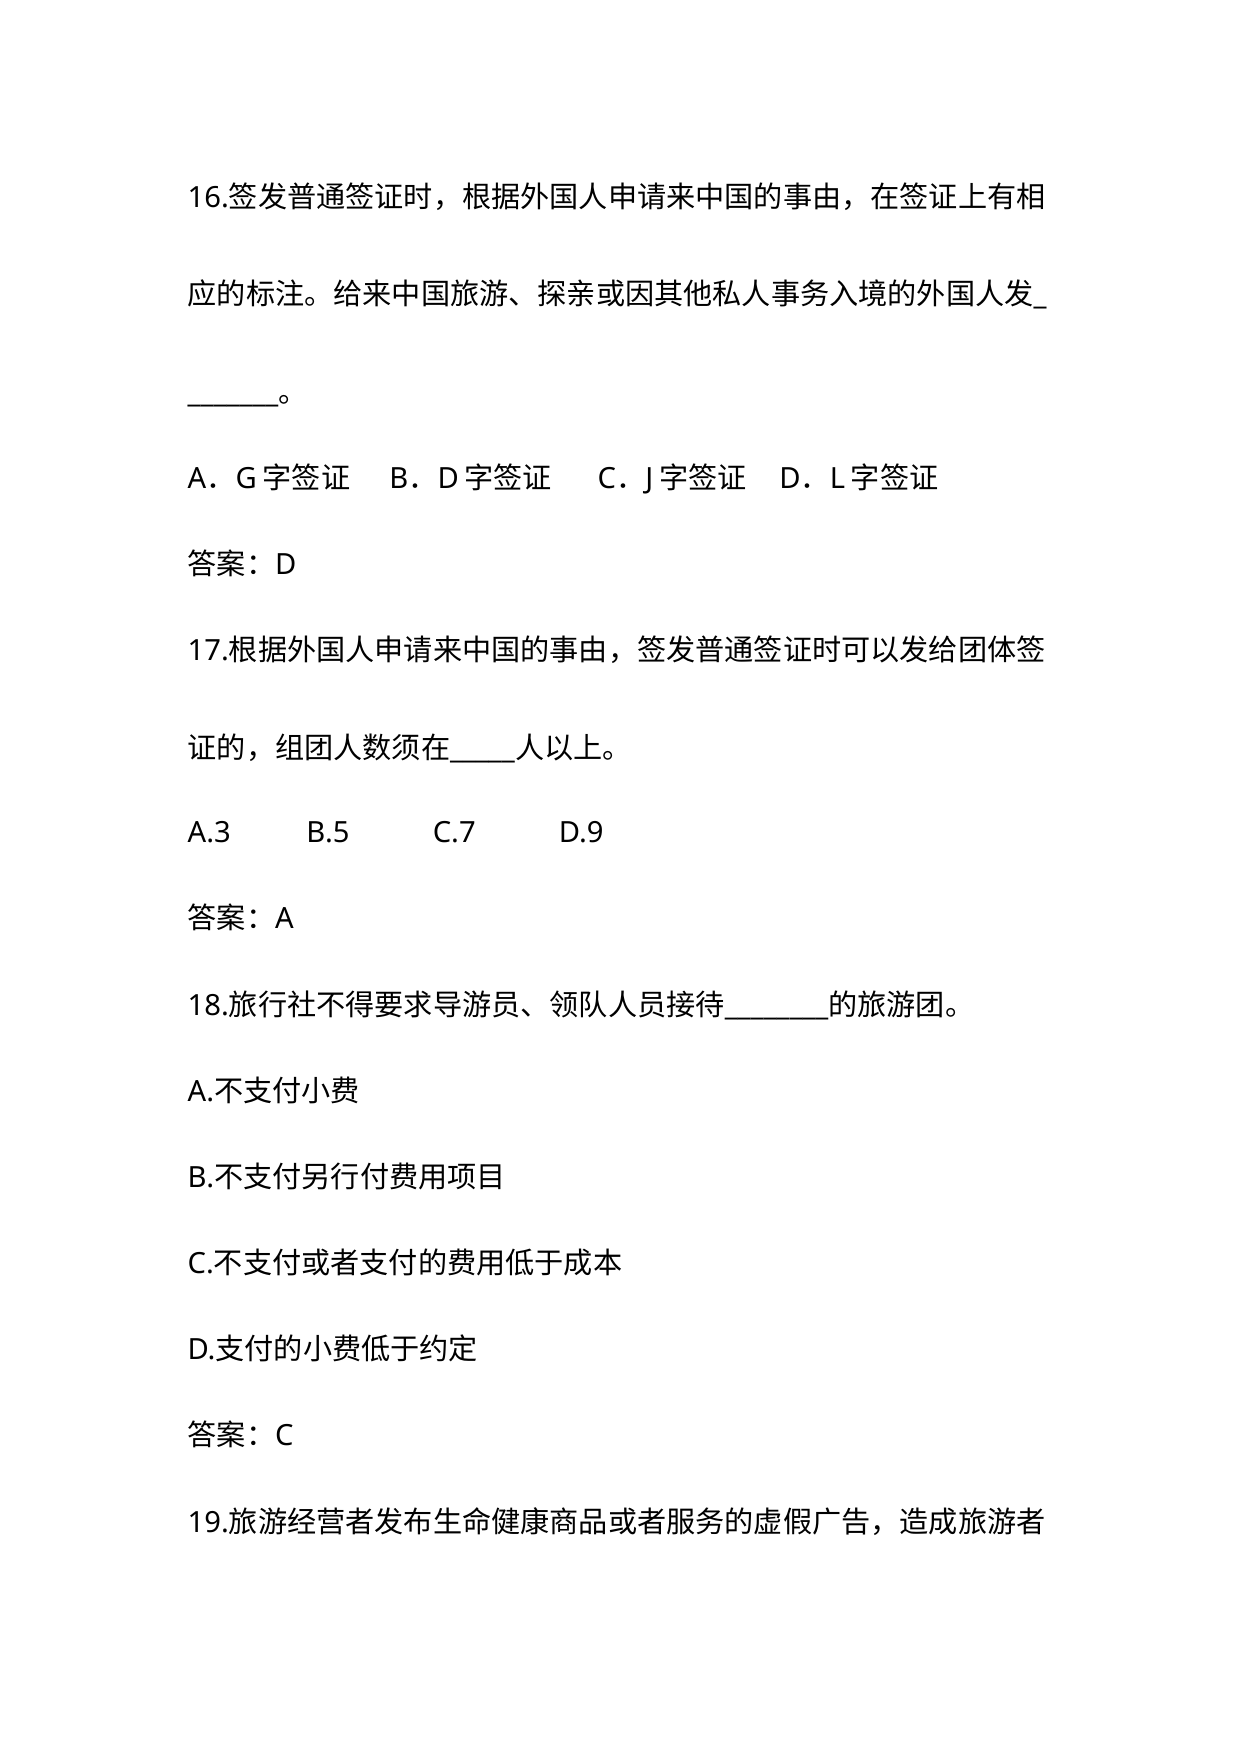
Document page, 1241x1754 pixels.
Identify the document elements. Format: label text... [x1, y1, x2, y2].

text C.不支付或者支付的费用低于成本 [187, 1228, 1053, 1293]
list 旅行社不得要求导游员、领队人员接待________的旅游团。 [187, 970, 1053, 1035]
text 答案：C [187, 1401, 1053, 1466]
text D.支付的小费低于约定 [187, 1314, 1053, 1379]
list 根据外国人申请来中国的事由，签发普通签证时可以发给团体签证的，组团人数须在_____人以上。 [187, 615, 1053, 778]
list 不支付小费 [187, 1056, 1053, 1121]
list G字签证 B．D字签证 C．J字签证 D．L字签证 [187, 443, 1053, 508]
text 答案：A [187, 884, 1053, 949]
text 答案：D [187, 529, 1053, 594]
list 签发普通签证时，根据外国人申请来中国的事由，在签证上有相应的标注。给来中国旅游、探亲或因其他私人事务入境的外国人发________。 [187, 162, 1053, 422]
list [187, 1487, 1053, 1552]
text B.不支付另行付费用项目 [187, 1142, 1053, 1207]
text A.3 B.5 C.7 D.9 [187, 799, 1053, 864]
